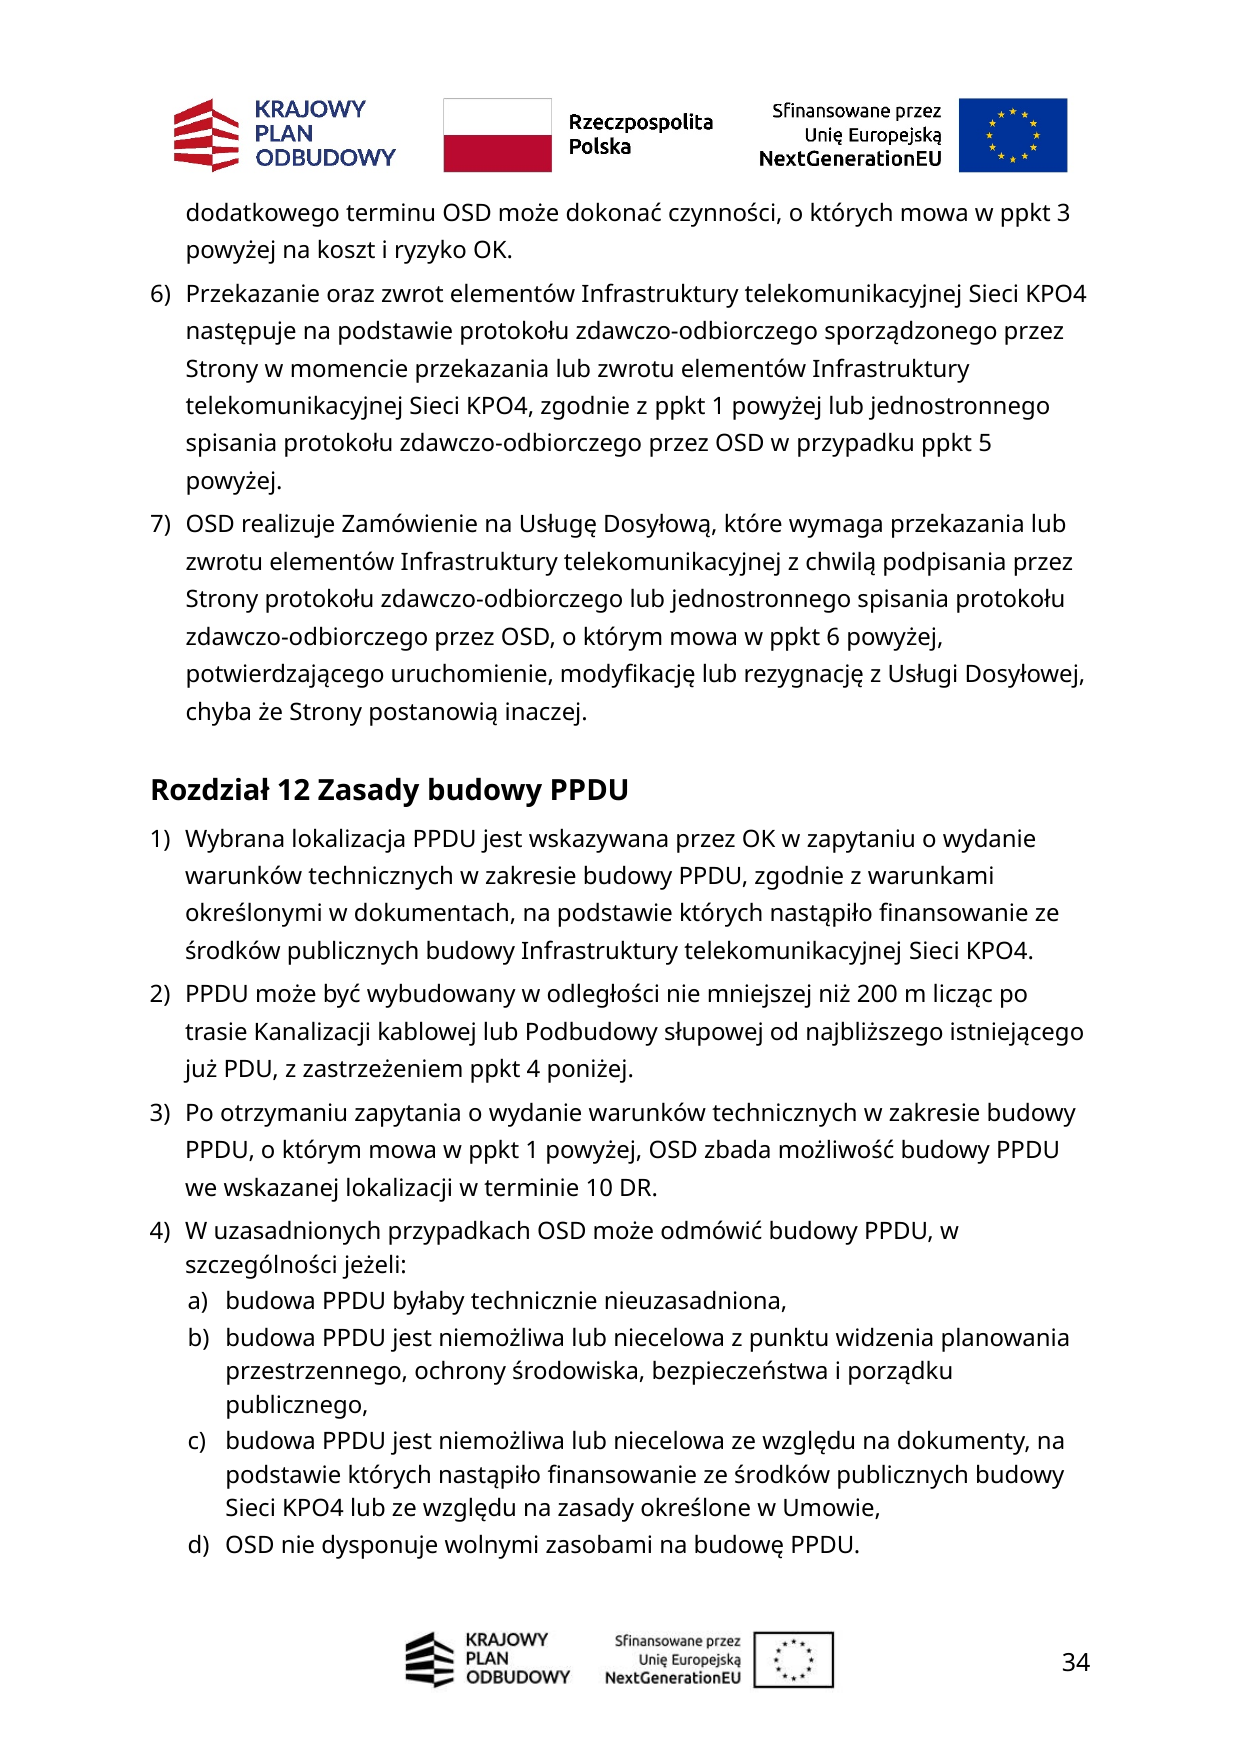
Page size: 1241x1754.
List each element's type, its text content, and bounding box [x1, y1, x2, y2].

list W uzasadnionych przypadkach OSD może odmówić budowy PPDU, w szczególności jeżeli: [149, 1214, 1089, 1280]
list budowa PPDU jest niemożliwa lub niecelowa ze względu na dokumenty, na podstawie których nastąpiło finansowanie ze środków publicznych budowy Sieci KPO4 lub ze względu na zasady określone w Umowie, [187, 1424, 1089, 1524]
picture [388, 1613, 852, 1707]
list budowa PPDU byłaby technicznie nieuzasadniona, [187, 1284, 1089, 1317]
list budowa PPDU jest niemożliwa lub niecelowa z punktu widzenia planowania przestrzennego, ochrony środowiska, bezpieczeństwa i porządku publicznego, [187, 1320, 1089, 1420]
subtitle Rozdział 12 Zasady budowy PPDU [150, 769, 1090, 809]
picture [150, 75, 1091, 196]
list Przekazanie oraz zwrot elementów Infrastruktury telekomunikacyjnej Sieci KPO4 następuje na podstawie protokołu zdawczo-odbiorczego sporządzonego przez Strony w momencie przekazania lub zwrotu elementów Infrastruktury telekomunikacyjnej Sieci KPO4, zgodnie z ppkt 1 powyżej lub jednostronnego spisania protokołu zdawczo-odbiorczego przez OSD w przypadku ppkt 5 powyżej. [150, 277, 1090, 496]
list Po otrzymaniu zapytania o wydanie warunków technicznych w zakresie budowy PPDU, o którym mowa w ppkt 1 powyżej, OSD zbada możliwość budowy PPDU we wskazanej lokalizacji w terminie 10 DR. [149, 1096, 1089, 1203]
list Wybrana lokalizacja PPDU jest wskazywana przez OK w zapytaniu o wydanie warunków technicznych w zakresie budowy PPDU, zgodnie z warunkami określonymi w dokumentach, na podstawie których nastąpiło finansowanie ze środków publicznych budowy Infrastruktury telekomunikacyjnej Sieci KPO4. [149, 821, 1089, 966]
list OSD nie dysponuje wolnymi zasobami na budowę PPDU. [187, 1528, 1089, 1560]
list PPDU może być wybudowany w odległości nie mniejszej niż 200 m licząc po trasie Kanalizacji kablowej lub Podbudowy słupowej od najbliższego istniejącego już PDU, z zastrzeżeniem ppkt 4 poniżej. [149, 977, 1089, 1084]
list OSD realizuje Zamówienie na Usługę Dosyłową, które wymaga przekazania lub zwrotu elementów Infrastruktury telekomunikacyjnej z chwilą podpisania przez Strony protokołu zdawczo-odbiorczego lub jednostronnego spisania protokołu zdawczo-odbiorczego przez OSD, o którym mowa w ppkt 6 powyżej, potwierdzającego uruchomienie, modyfikację lub rezygnację z Usługi Dosyłowej, chyba że Strony postanowią inaczej. [150, 507, 1090, 727]
